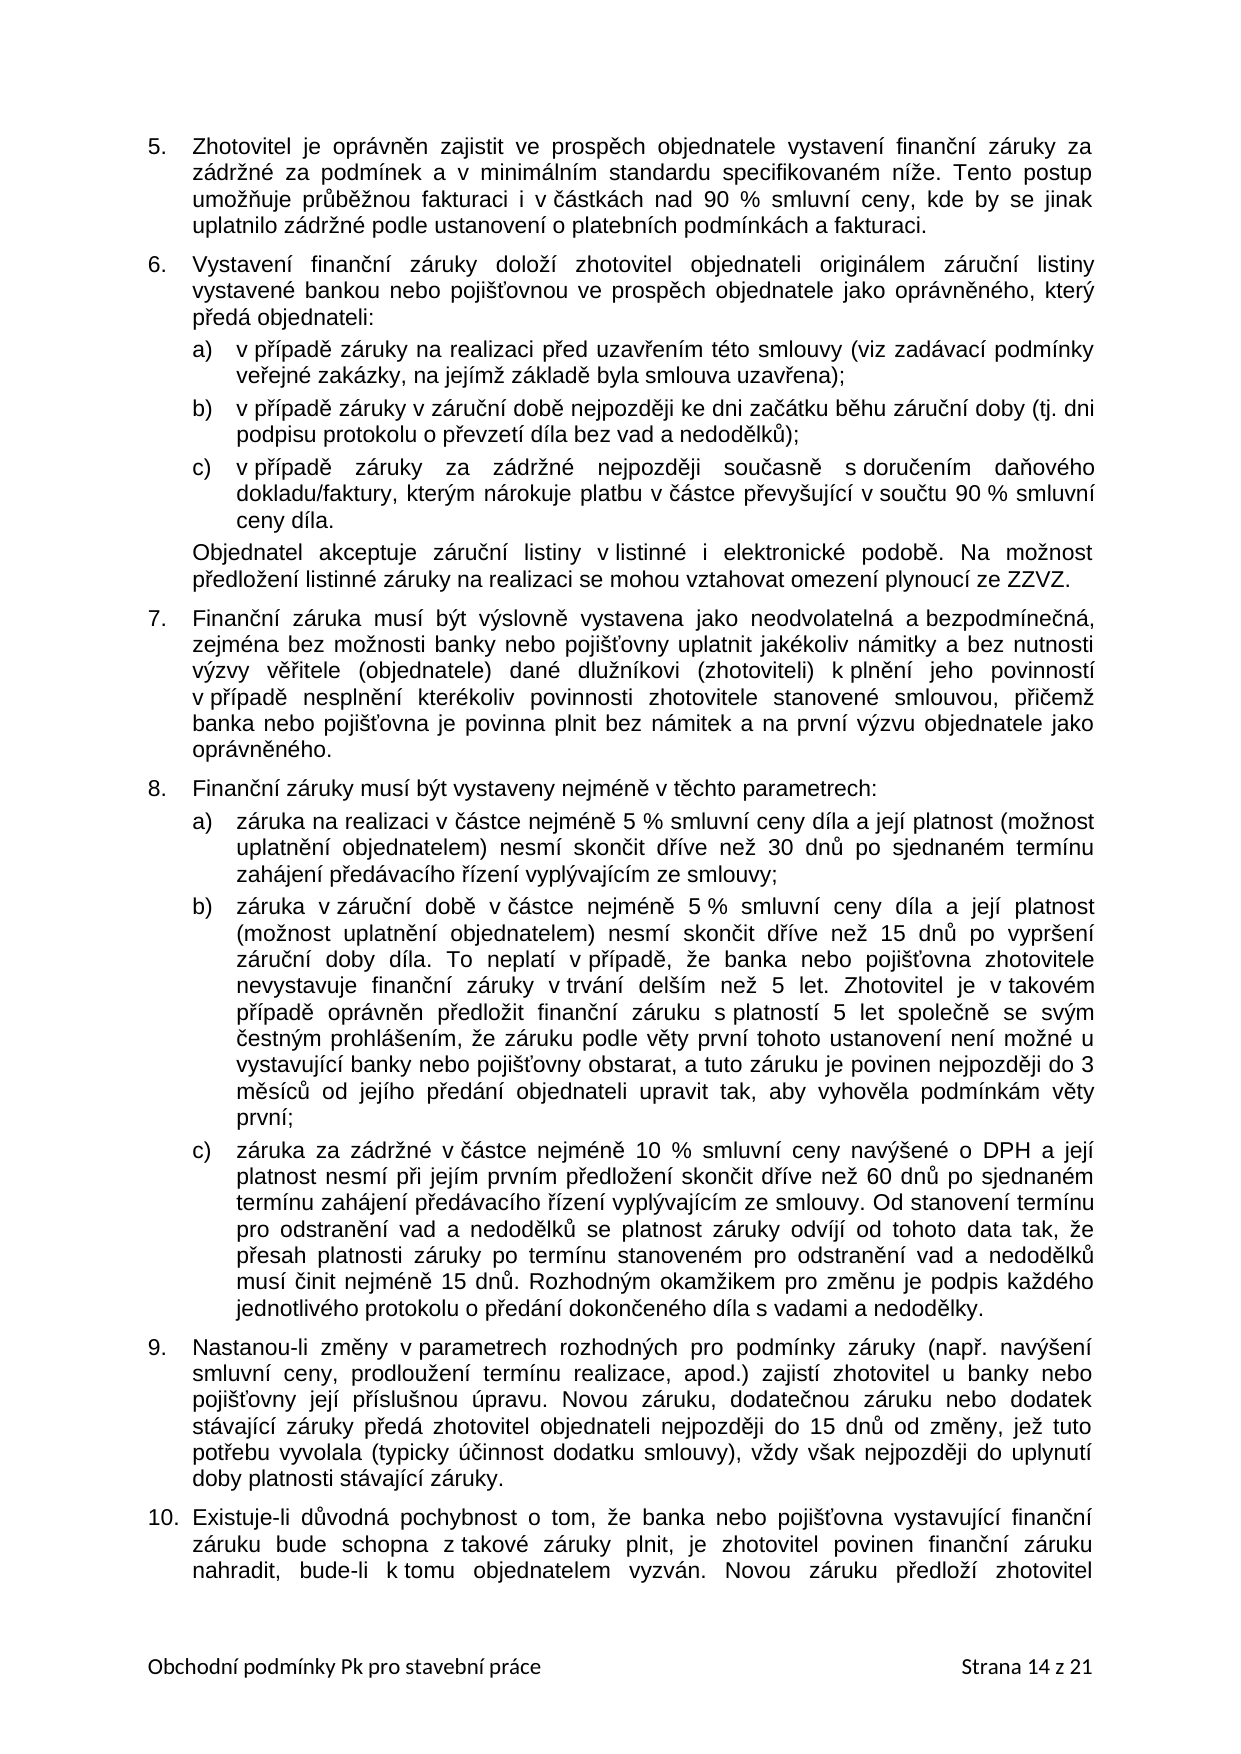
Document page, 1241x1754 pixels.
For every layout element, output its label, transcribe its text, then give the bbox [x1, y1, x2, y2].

text 9. Nastanou-li změny v parametrech rozhodných pro podmínky záruky (např. navýšení smluvní ceny, prodloužení termínu realizace, apod.) zajistí zhotovitel u banky nebo pojišťovny její příslušnou úpravu. Novou záruku, dodatečnou záruku nebo dodatek stávající záruky předá zhotovitel objednateli nejpozději do 15 dnů od změny, jež tuto potřebu vyvolala (typicky účinnost dodatku smlouvy), vždy však nejpozději do uplynutí doby platnosti stávající záruky. [148, 1333, 1093, 1492]
text b) záruka v záruční době v částce nejméně 5 % smluvní ceny díla a její platnost (možnost uplatnění objednatelem) nesmí skončit dříve než 15 dnů po vypršení záruční doby díla. To neplatí v případě, že banka nebo pojišťovna zhotovitele nevystavuje finanční záruky v trvání delším než 5 let. Zhotovitel je v takovém případě oprávněn předložit finanční záruku s platností 5 let společně se svým čestným prohlášením, že záruku podle věty první tohoto ustanovení není možné u vystavující banky nebo pojišťovny obstarat, a tuto záruku je povinen nejpozději do 3 měsíců od jejího předání objednateli upravit tak, aby vyhověla podmínkám věty první; [192, 893, 1095, 1130]
text a) záruka na realizaci v částce nejméně 5 % smluvní ceny díla a její platnost (možnost uplatnění objednatelem) nesmí skončit dříve než 30 dnů po sjednaném termínu zahájení předávacího řízení vyplývajícím ze smlouvy; [192, 808, 1095, 887]
text c) záruka za zádržné v částce nejméně 10 % smluvní ceny navýšené o DPH a její platnost nesmí při jejím prvním předložení skončit dříve než 60 dnů po sjednaném termínu zahájení předávacího řízení vyplývajícím ze smlouvy. Od stanovení termínu pro odstranění vad a nedodělků se platnost záruky odvíjí od tohoto data tak, že přesah platnosti záruky po termínu stanoveném pro odstranění vad a nedodělků musí činit nejméně 15 dnů. Rozhodným okamžikem pro změnu je podpis každého jednotlivého protokolu o předání dokončeného díla s vadami a nedodělky. [192, 1137, 1095, 1321]
text 5. Zhotovitel je oprávněn zajistit ve prospěch objednatele vystavení finanční záruky za zádržné za podmínek a v minimálním standardu specifikovaném níže. Tento postup umožňuje průběžnou fakturaci i v částkách nad 90 % smluvní ceny, kde by se jinak uplatnilo zádržné podle ustanovení o platebních podmínkách a fakturaci. [148, 133, 1093, 238]
list v případě záruky v záruční době nejpozději ke dni začátku běhu záruční doby (tj. dni podpisu protokolu o převzetí díla bez vad a nedodělků); [192, 395, 1095, 448]
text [148, 1504, 1093, 1583]
text 7. Finanční záruka musí být výslovně vystavena jako neodvolatelná a bezpodmínečná, zejména bez možnosti banky nebo pojišťovny uplatnit jakékoliv námitky a bez nutnosti výzvy věřitele (objednatele) dané dlužníkovi (zhotoviteli) k plnění jeho povinností v případě nesplnění kterékoliv povinnosti zhotovitele stanovené smlouvou, přičemž banka nebo pojišťovna je povinna plnit bez námitek a na první výzvu objednatele jako oprávněného. [148, 604, 1095, 763]
text 6. Vystavení finanční záruky doloží zhotovitel objednateli originálem záruční listiny vystavené bankou nebo pojišťovnou ve prospěch objednatele jako oprávněného, který předá objednateli: [148, 251, 1095, 330]
list v případě záruky za zádržné nejpozději současně s doručením daňového dokladu/faktury, kterým nárokuje platbu v částce převyšující v součtu 90 % smluvní ceny díla. [192, 454, 1095, 533]
list v případě záruky na realizaci před uzavřením této smlouvy (viz zadávací podmínky veřejné zakázky, na jejímž základě byla smlouva uzavřena); [192, 336, 1095, 389]
text 8. Finanční záruky musí být vystaveny nejméně v těchto parametrech: [148, 775, 1095, 802]
text Objednatel akceptuje záruční listiny v listinné i elektronické podobě. Na možnost předložení listinné záruky na realizaci se mohou vztahovat omezení plynoucí ze ZZVZ. [192, 539, 1093, 592]
